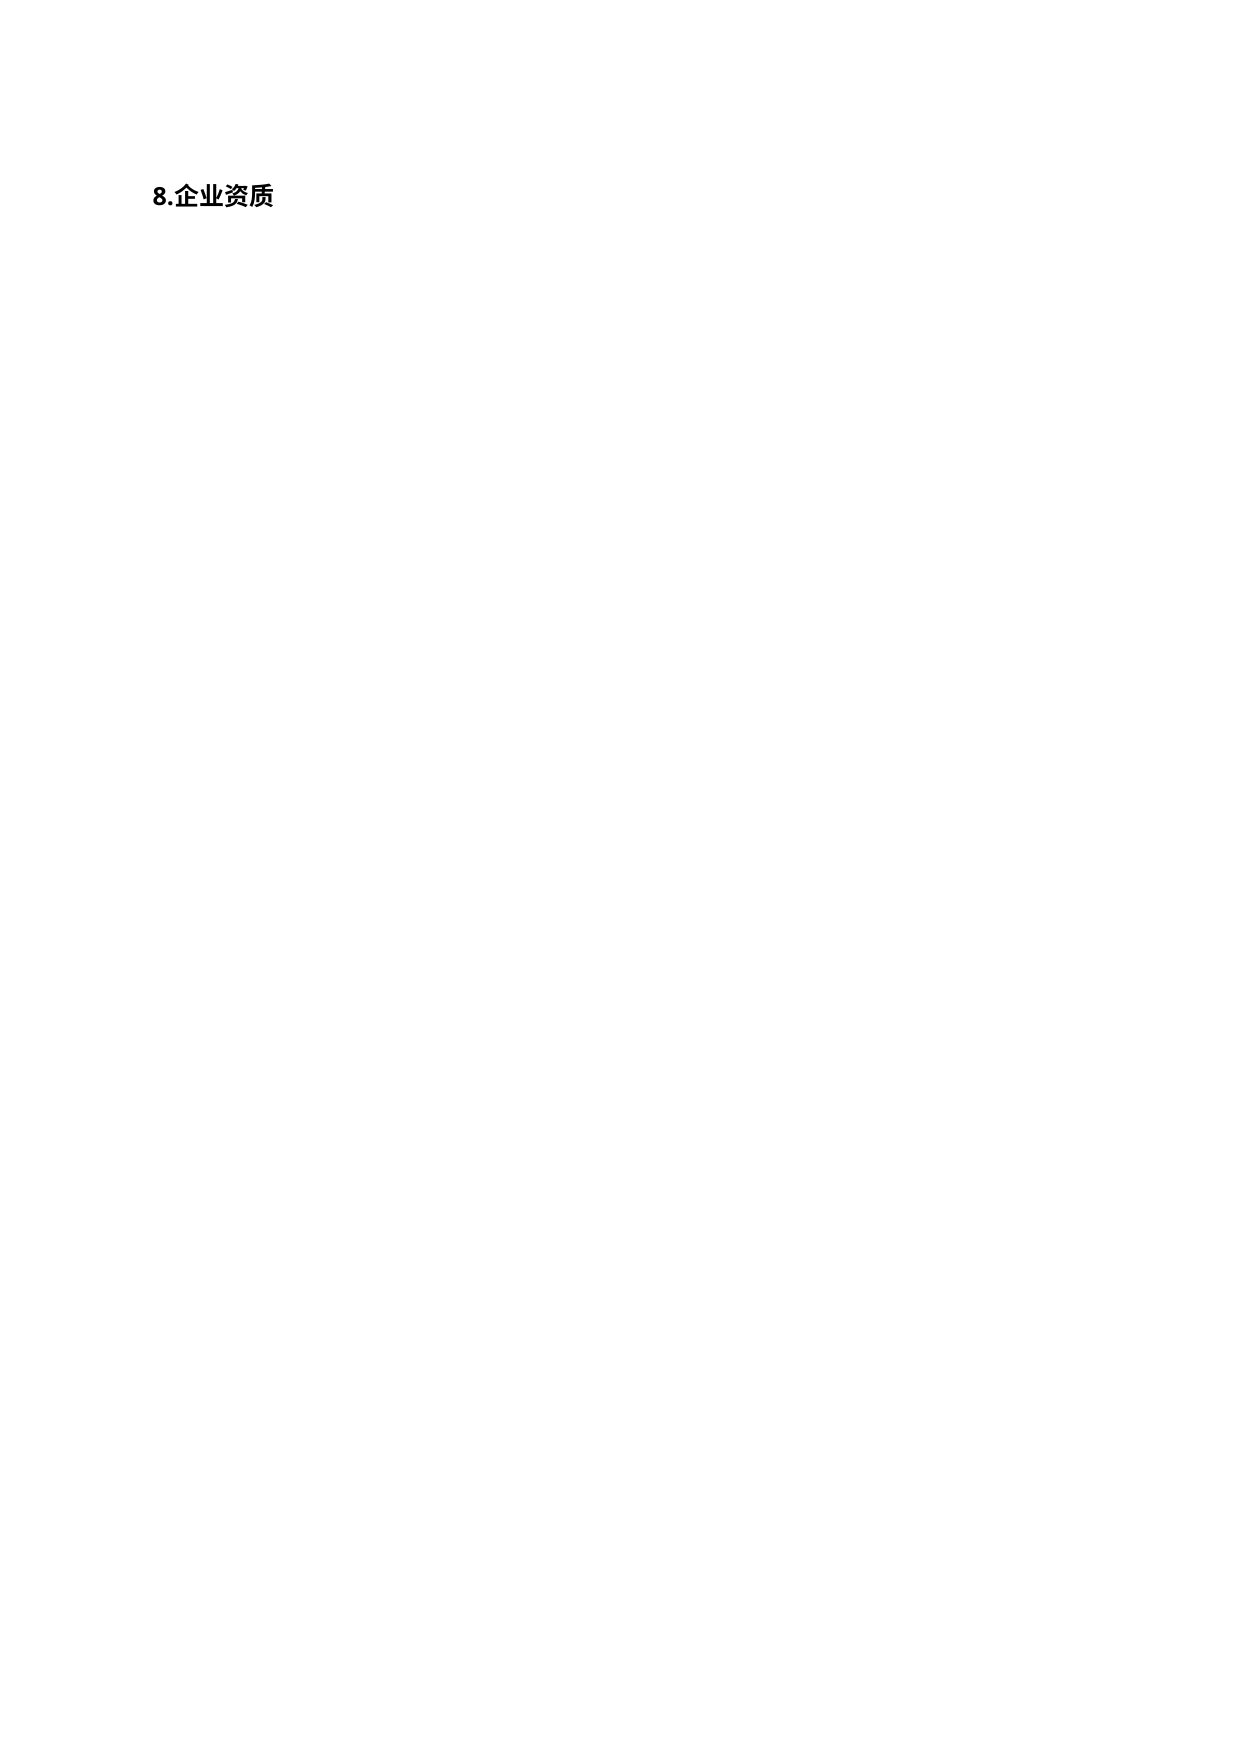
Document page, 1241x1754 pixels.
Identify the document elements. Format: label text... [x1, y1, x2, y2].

text 8.企业资质 [152, 162, 1088, 227]
